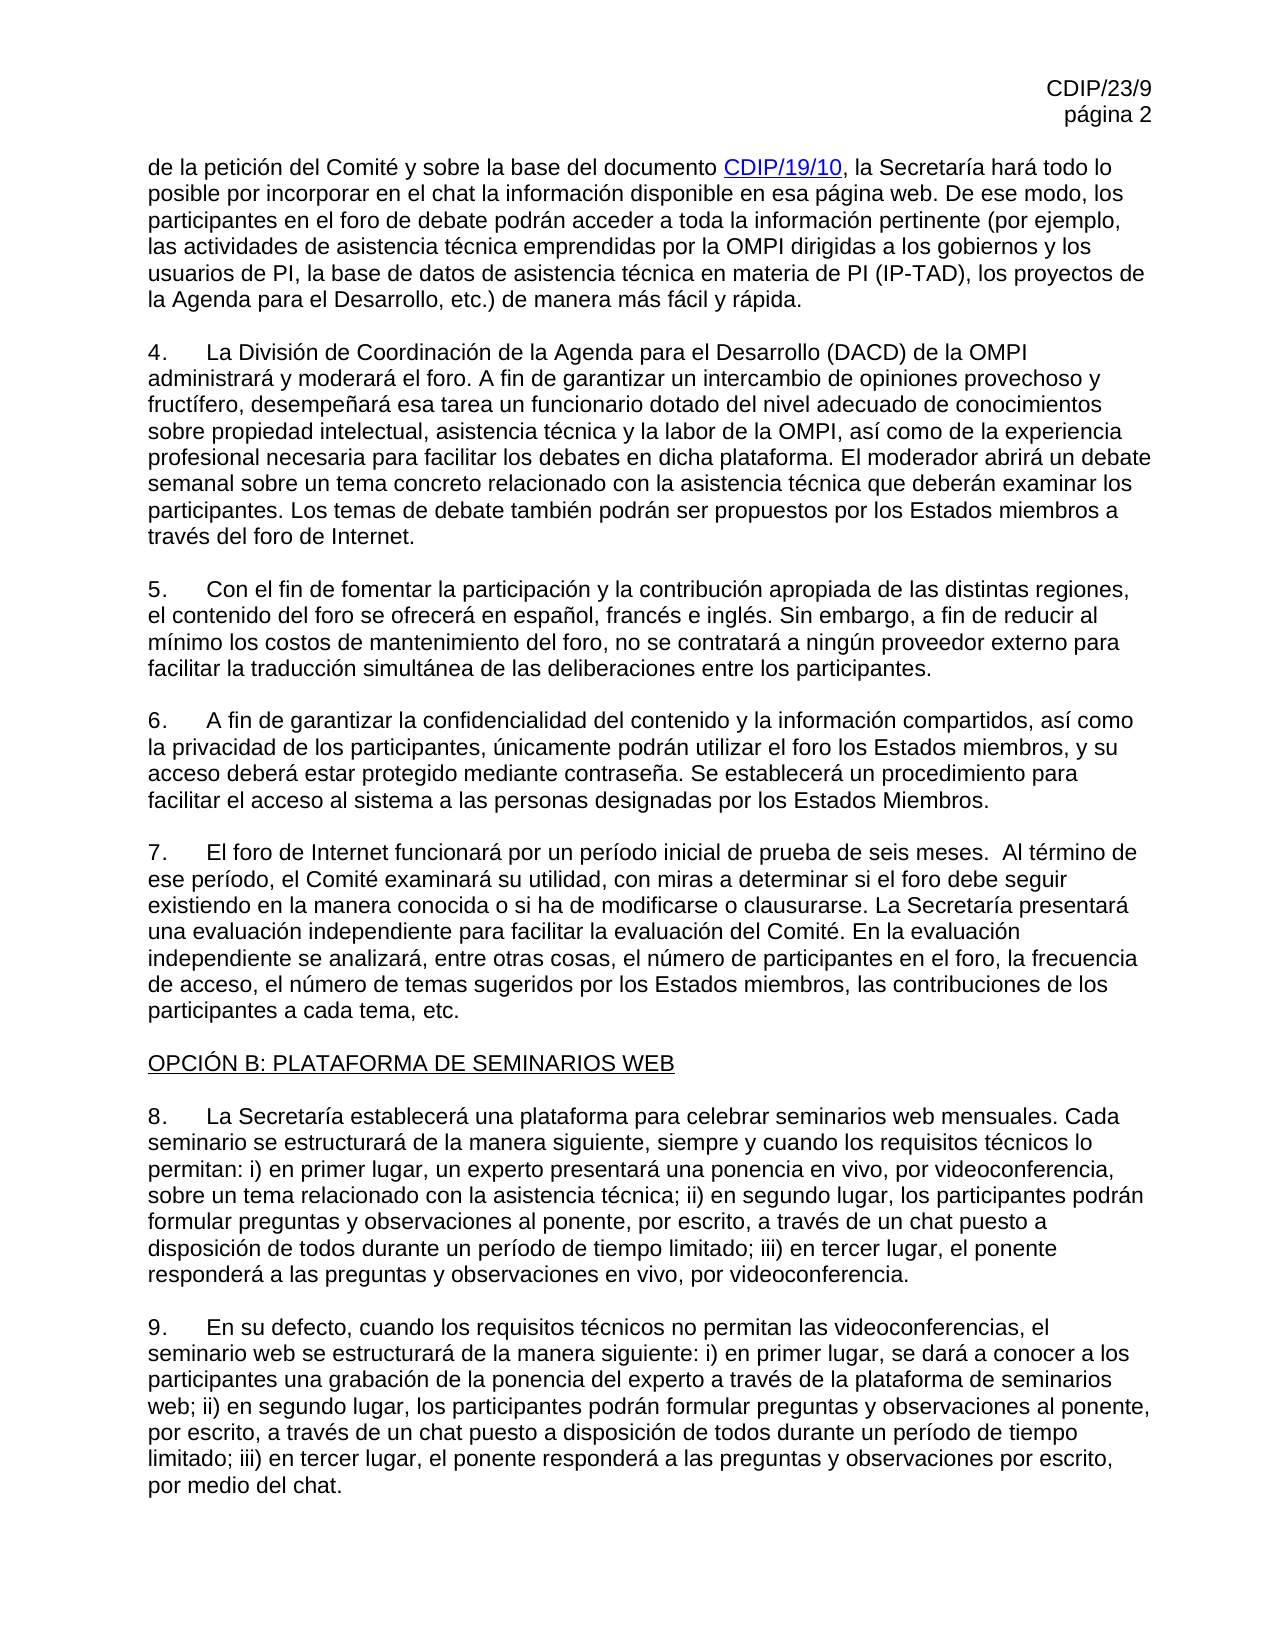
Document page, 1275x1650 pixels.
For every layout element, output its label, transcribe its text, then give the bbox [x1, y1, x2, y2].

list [148, 154, 1152, 312]
list La División de Coordinación de la Agenda para el Desarrollo (DACD) de la OMPI administrará y moderará el foro. A fin de garantizar un intercambio de opiniones provechoso y fructífero, desempeñará esa tarea un funcionario dotado del nivel adecuado de conocimientos sobre propiedad intelectual, asistencia técnica y la labor de la OMPI, así como de la experiencia profesional necesaria para facilitar los debates en dicha plataforma. El moderador abrirá un debate semanal sobre un tema concreto relacionado con la asistencia técnica que deberán examinar los participantes. Los temas de debate también podrán ser propuestos por los Estados miembros a través del foro de Internet. [148, 338, 1152, 549]
list El foro de Internet funcionará por un período inicial de prueba de seis meses. Al término de ese período, el Comité examinará su utilidad, con miras a determinar si el foro debe seguir existiendo en la manera conocida o si ha de modificarse o clausurarse. La Secretaría presentará una evaluación independiente para facilitar la evaluación del Comité. En la evaluación independiente se analizará, entre otras cosas, el número de participantes en el foro, la frecuencia de acceso, el número de temas sugeridos por los Estados miembros, las contribuciones de los participantes a cada tema, etc. [148, 839, 1152, 1024]
list La Secretaría establecerá una plataforma para celebrar seminarios web mensuales. Cada seminario se estructurará de la manera siguiente, siempre y cuando los requisitos técnicos lo permitan: i) en primer lugar, un experto presentará una ponencia en vivo, por videoconferencia, sobre un tema relacionado con la asistencia técnica; ii) en segundo lugar, los participantes podrán formular preguntas y observaciones al ponente, por escrito, a través de un chat puesto a disposición de todos durante un período de tiempo limitado; iii) en tercer lugar, el ponente responderá a las preguntas y observaciones en vivo, por videoconferencia. [148, 1103, 1152, 1287]
list A fin de garantizar la confidencialidad del contenido y la información compartidos, así como la privacidad de los participantes, únicamente podrán utilizar el foro los Estados miembros, y su acceso deberá estar protegido mediante contraseña. Se establecerá un procedimiento para facilitar el acceso al sistema a las personas designadas por los Estados Miembros. [148, 707, 1152, 813]
list En su defecto, cuando los requisitos técnicos no permitan las videoconferencias, el seminario web se estructurará de la manera siguiente: i) en primer lugar, se dará a conocer a los participantes una grabación de la ponencia del experto a través de la plataforma de seminarios web; ii) en segundo lugar, los participantes podrán formular preguntas y observaciones al ponente, por escrito, a través de un chat puesto a disposición de todos durante un período de tiempo limitado; iii) en tercer lugar, el ponente responderá a las preguntas y observaciones por escrito, por medio del chat. [148, 1314, 1152, 1498]
list Con el fin de fomentar la participación y la contribución apropiada de las distintas regiones, el contenido del foro se ofrecerá en español, francés e inglés. Sin embargo, a fin de reducir al mínimo los costos de mantenimiento del foro, no se contratará a ningún proveedor externo para facilitar la traducción simultánea de las deliberaciones entre los participantes. [148, 576, 1152, 681]
text OPCIÓN B: PLATAFORMA DE SEMINARIOS WEB [148, 1050, 1152, 1076]
